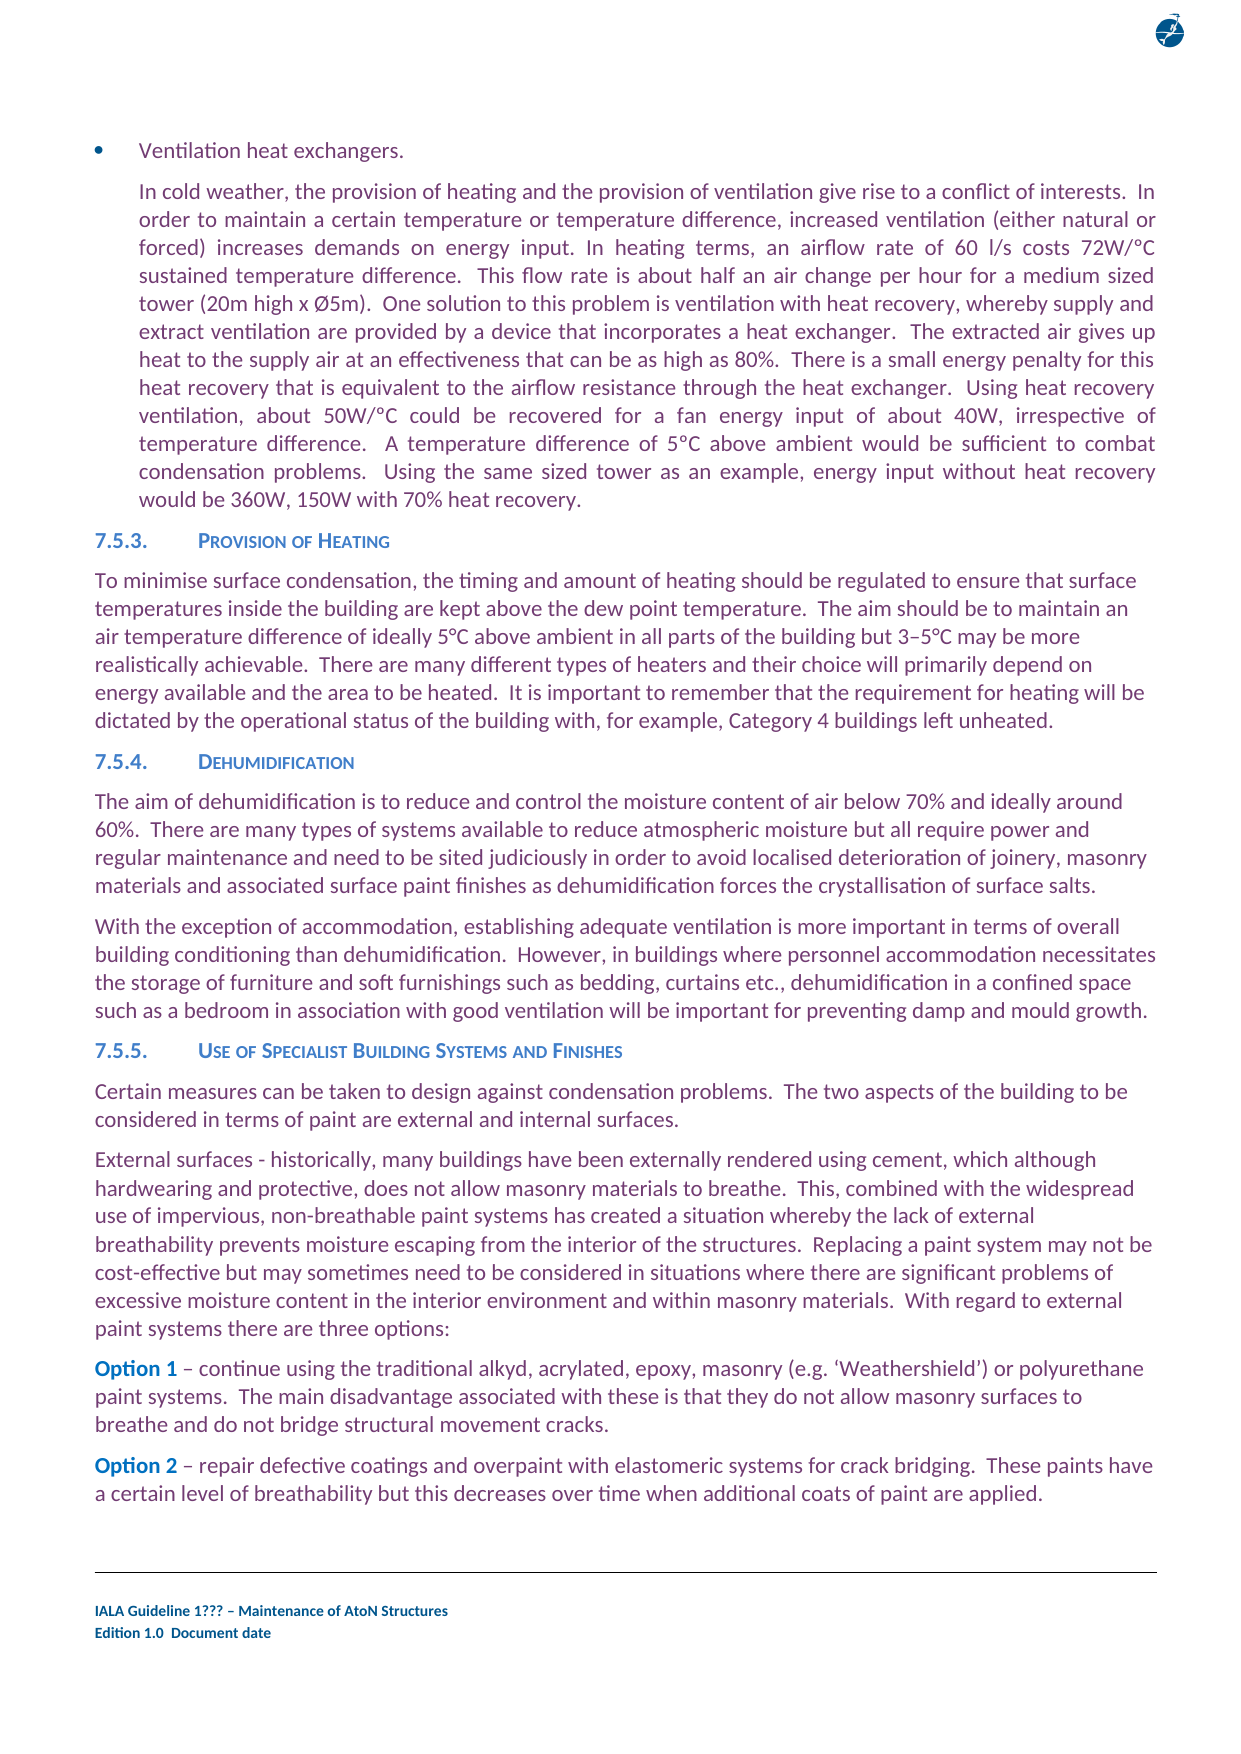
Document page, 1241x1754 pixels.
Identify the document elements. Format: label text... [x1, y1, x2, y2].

text The aim of dehumidification is to reduce and control the moisture content of air below 70% and ideally around 60%. There are many types of systems available to reduce atmospheric moisture but all require power and regular maintenance and need to be sited judiciously in order to avoid localised deterioration of joinery, masonry materials and associated surface paint finishes as dehumidification forces the crystallisation of surface salts. [94, 787, 1157, 899]
subtitle Provision of Heating [94, 526, 1157, 554]
text In cold weather, the provision of heating and the provision of ventilation give rise to a conflict of interests. In order to maintain a certain temperature or temperature difference, increased ventilation (either natural or forced) increases demands on energy input. In heating terms, an airflow rate of 60 l/s costs 72W/ºC sustained temperature difference. This flow rate is about half an air change per hour for a medium sized tower (20m high x Ø5m). One solution to this problem is ventilation with heat recovery, whereby supply and extract ventilation are provided by a device that incorporates a heat exchanger. The extracted air gives up heat to the supply air at an effectiveness that can be as high as 80%. There is a small energy penalty for this heat recovery that is equivalent to the airflow resistance through the heat exchanger. Using heat recovery ventilation, about 50W/ºC could be recovered for a fan energy input of about 40W, irrespective of temperature difference. A temperature difference of 5ºC above ambient would be sufficient to combat condensation problems. Using the same sized tower as an example, energy input without heat recovery would be 360W, 150W with 70% heat recovery. [139, 177, 1157, 513]
subtitle Dehumidification [94, 747, 1157, 775]
text To minimise surface condensation, the timing and amount of heating should be regulated to ensure that surface temperatures inside the building are kept above the dew point temperature. The aim should be to maintain an air temperature difference of ideally 5°C above ambient in all parts of the building but 3–5°C may be more realistically achievable. There are many different types of heaters and their choice will primarily depend on energy available and the area to be heated. It is important to remember that the requirement for heating will be dictated by the operational status of the building with, for example, Category 4 buildings left unheated. [94, 566, 1157, 734]
text Ventilation heat exchangers. [94, 136, 1157, 164]
text With the exception of accommodation, establishing adequate ventilation is more important in terms of overall building conditioning than dehumidification. However, in buildings where personnel accommodation necessitates the storage of furniture and soft furnishings such as bedding, curtains etc., dehumidification in a confined space such as a bedroom in association with good ventilation will be important for preventing damp and mould growth. [94, 912, 1157, 1024]
text Option 1 – continue using the traditional alkyd, acrylated, epoxy, masonry (e.g. ‘Weathershield’) or polyurethane paint systems. The main disadvantage associated with these is that they do not allow masonry surfaces to breathe and do not bridge structural movement cracks. [94, 1354, 1157, 1438]
subtitle Use of Specialist Building Systems and Finishes [94, 1037, 1157, 1064]
text External surfaces - historically, many buildings have been externally rendered using cement, which although hardwearing and protective, does not allow masonry materials to breathe. This, combined with the widespread use of impervious, non-breathable paint systems has created a situation whereby the lack of external breathability prevents moisture escaping from the interior of the structures. Replacing a paint system may not be cost-effective but may sometimes need to be considered in situations where there are significant problems of excessive moisture content in the interior environment and within masonry materials. With regard to external paint systems there are three options: [94, 1146, 1157, 1342]
text Certain measures can be taken to design against condensation problems. The two aspects of the building to be considered in terms of paint are external and internal surfaces. [94, 1077, 1157, 1133]
text Option 2 – repair defective coatings and overpaint with elastomeric systems for crack bridging. These paints have a certain level of breathability but this decreases over time when additional coats of paint are applied. [94, 1451, 1157, 1507]
picture [1124, 0, 1241, 82]
